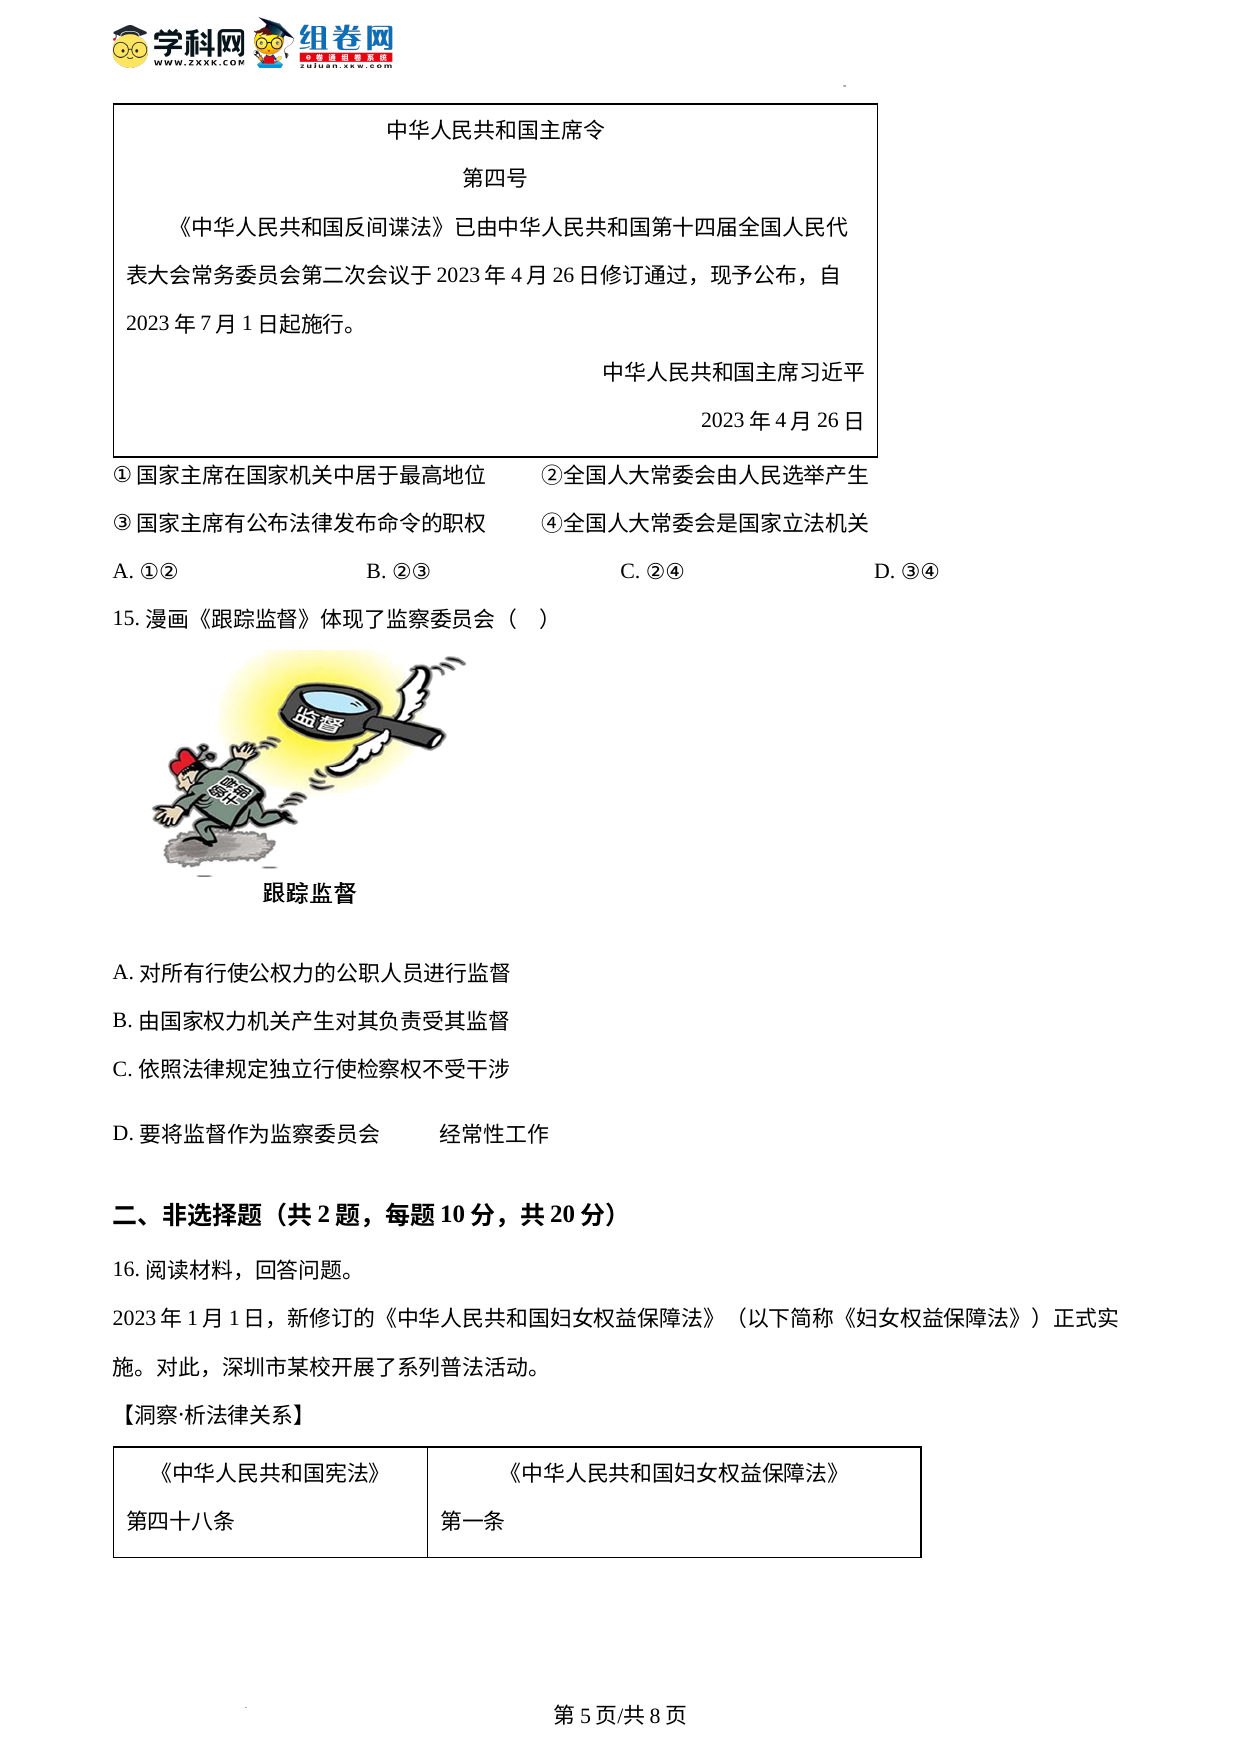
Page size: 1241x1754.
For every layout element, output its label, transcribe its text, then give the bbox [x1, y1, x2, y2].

text D. 要将监督作为监察委员会经常性工作 [112, 1100, 1128, 1165]
text 15. 漫画《跟踪监督》体现了监察委员会（ ） [112, 602, 1128, 634]
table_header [428, 1448, 920, 1557]
text 二、非选择题（共2题，每题10分，共20分） [112, 1181, 1128, 1246]
text A. 对所有行使公权力的公职人员进行监督 [112, 955, 1128, 988]
picture [131, 650, 480, 921]
text ①国家主席在国家机关中居于最高地位 ②全国人大常委会由人民选举产生 [112, 458, 1128, 490]
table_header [114, 1448, 427, 1557]
text 16. 阅读材料，回答问题。 [112, 1252, 1128, 1285]
table_header 中华人民共和国主席令 第四号 《中华人民共和国反间谍法》已由中华人民共和国第十四届全国人民代表大会常务委员会第二次会议于2023年4月26日修订通过，现予公布，自2023年7月1日起施行。 中华人民共和国主席习近平 2023年4月26日 [114, 105, 877, 456]
text A. ①② B. ②③ C. ②④ D. ③④ [112, 554, 1128, 587]
text ③国家主席有公布法律发布命令的职权 ④全国人大常委会是国家立法机关 [112, 506, 1128, 538]
text B. 由国家权力机关产生对其负责受其监督 [112, 1003, 1128, 1036]
text 2023年1月1日，新修订的《中华人民共和国妇女权益保障法》（以下简称《妇女权益保障法》）正式实施。对此，深圳市某校开展了系列普法活动。 [112, 1301, 1128, 1382]
picture [253, 17, 393, 68]
text C. 依照法律规定独立行使检察权不受干涉 [112, 1052, 1128, 1084]
picture [112, 25, 245, 68]
text 【洞察·析法律关系】 [112, 1398, 1128, 1430]
